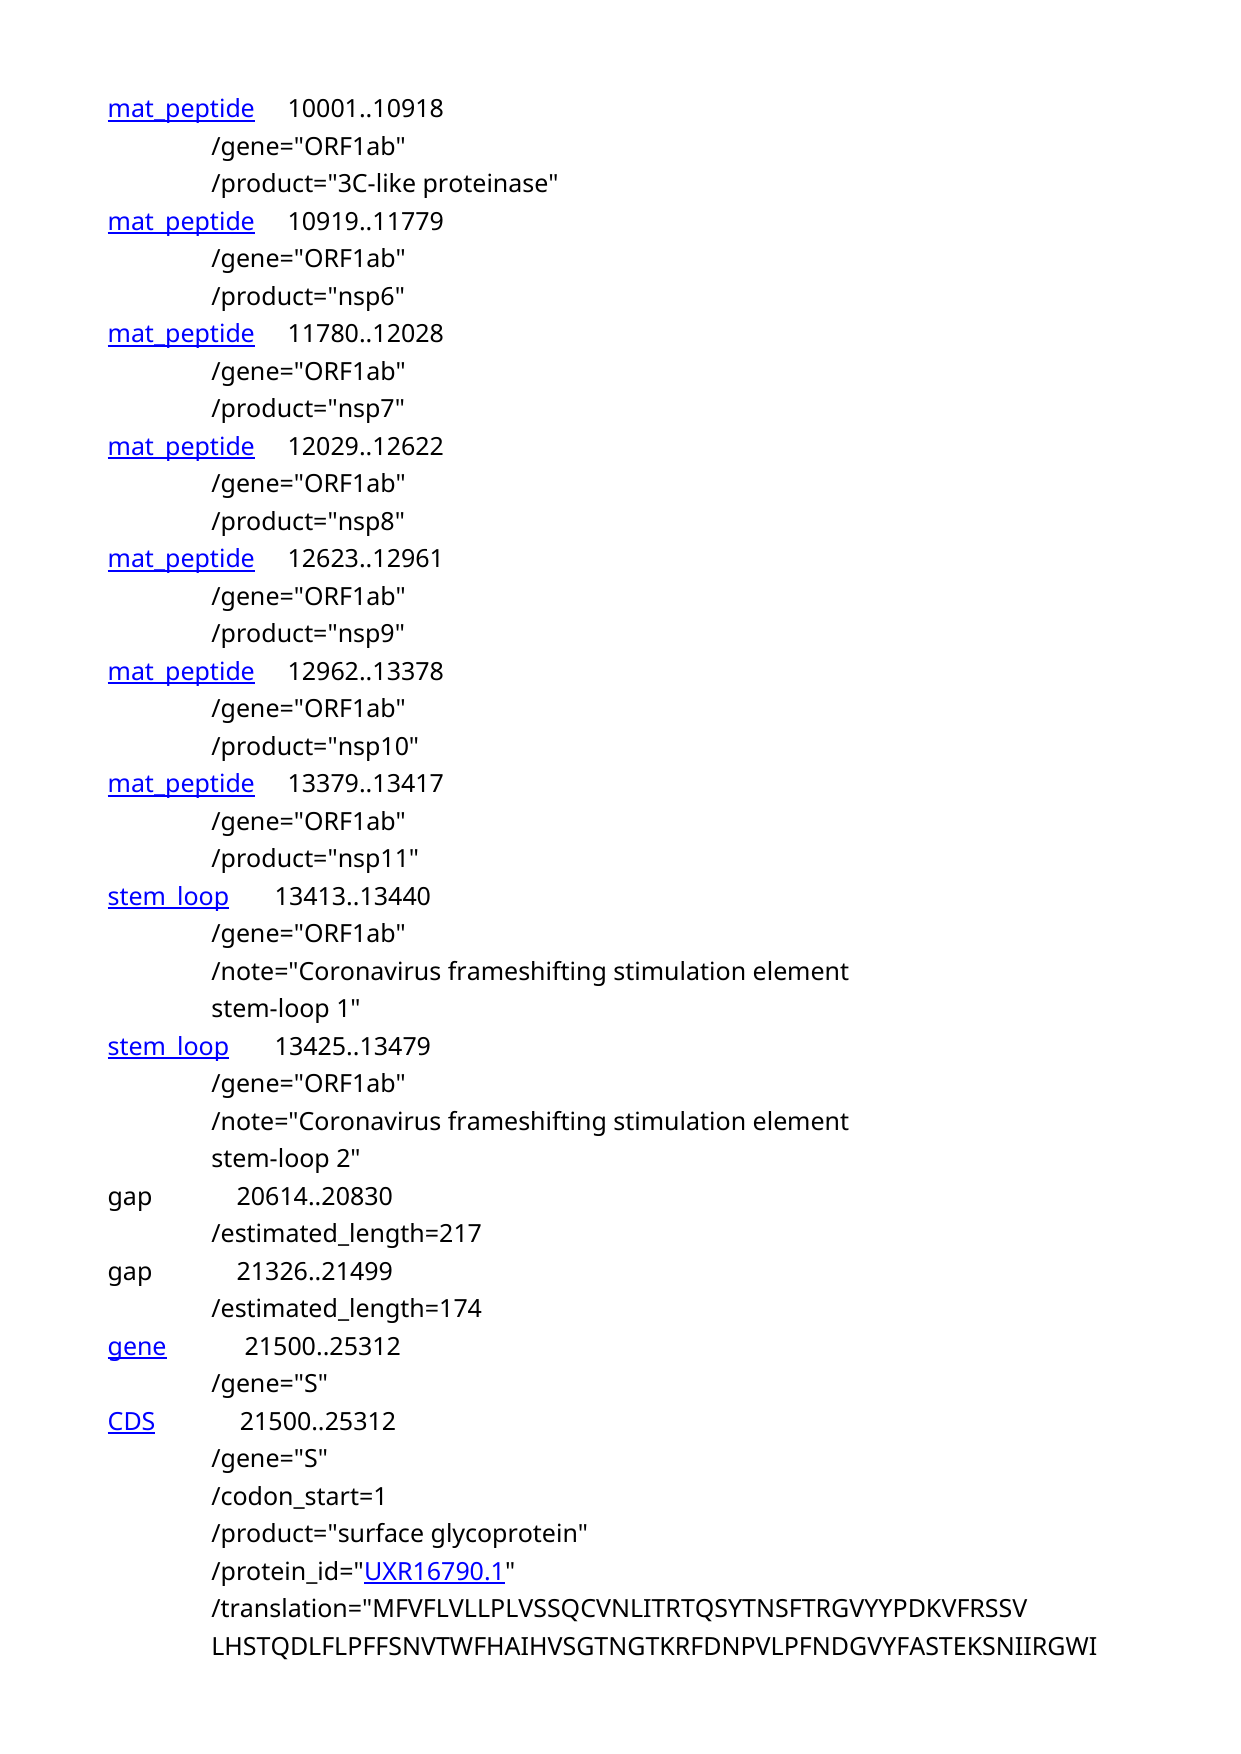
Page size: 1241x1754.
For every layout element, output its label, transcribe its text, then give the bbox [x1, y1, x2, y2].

text /gene="ORF1ab" [75, 239, 1165, 277]
text /product="3C-like proteinase" [75, 164, 1165, 202]
text /gene="ORF1ab" [75, 127, 1165, 164]
text mat_peptide 11780..12028 [75, 314, 1165, 352]
text /gene="ORF1ab" [75, 914, 1165, 952]
text /product="nsp11" [75, 839, 1165, 877]
text mat_peptide 10919..11779 [75, 202, 1165, 239]
text /product="nsp7" [75, 389, 1165, 427]
text /gene="S" [75, 1364, 1165, 1402]
text /product="nsp10" [75, 727, 1165, 764]
text /note="Coronavirus frameshifting stimulation element [75, 952, 1165, 989]
text /protein_id="UXR16790.1" [75, 1552, 1165, 1589]
text /translation="MFVFLVLLPLVSSQCVNLITRTQSYTNSFTRGVYYPDKVFRSSV [75, 1589, 1165, 1627]
text mat_peptide 10001..10918 [75, 89, 1165, 127]
text /product="surface glycoprotein" [75, 1514, 1165, 1552]
text mat_peptide 12029..12622 [75, 427, 1165, 464]
text /product="nsp9" [75, 614, 1165, 652]
text /gene="ORF1ab" [75, 464, 1165, 502]
text /estimated_length=174 [75, 1289, 1165, 1327]
text mat_peptide 13379..13417 [75, 764, 1165, 802]
text gene 21500..25312 [75, 1327, 1165, 1364]
text mat_peptide 12962..13378 [75, 652, 1165, 689]
text /gene="ORF1ab" [75, 802, 1165, 839]
text /gene="ORF1ab" [75, 1064, 1165, 1102]
text stem_loop 13413..13440 [75, 877, 1165, 914]
text stem-loop 2" [75, 1139, 1165, 1177]
text /gene="ORF1ab" [75, 352, 1165, 389]
text mat_peptide 12623..12961 [75, 539, 1165, 577]
text /gene="ORF1ab" [75, 689, 1165, 727]
text /note="Coronavirus frameshifting stimulation element [75, 1102, 1165, 1139]
text gap 21326..21499 [75, 1252, 1165, 1289]
text /product="nsp6" [75, 277, 1165, 314]
text /gene="S" [75, 1439, 1165, 1477]
text stem-loop 1" [75, 989, 1165, 1027]
text /codon_start=1 [75, 1477, 1165, 1514]
text stem_loop 13425..13479 [75, 1027, 1165, 1064]
text /estimated_length=217 [75, 1214, 1165, 1252]
text /product="nsp8" [75, 502, 1165, 539]
text LHSTQDLFLPFFSNVTWFHAIHVSGTNGTKRFDNPVLPFNDGVYFASTEKSNIIRGWI [75, 1627, 1165, 1664]
text gap 20614..20830 [75, 1177, 1165, 1214]
text CDS 21500..25312 [75, 1402, 1165, 1439]
text /gene="ORF1ab" [75, 577, 1165, 614]
